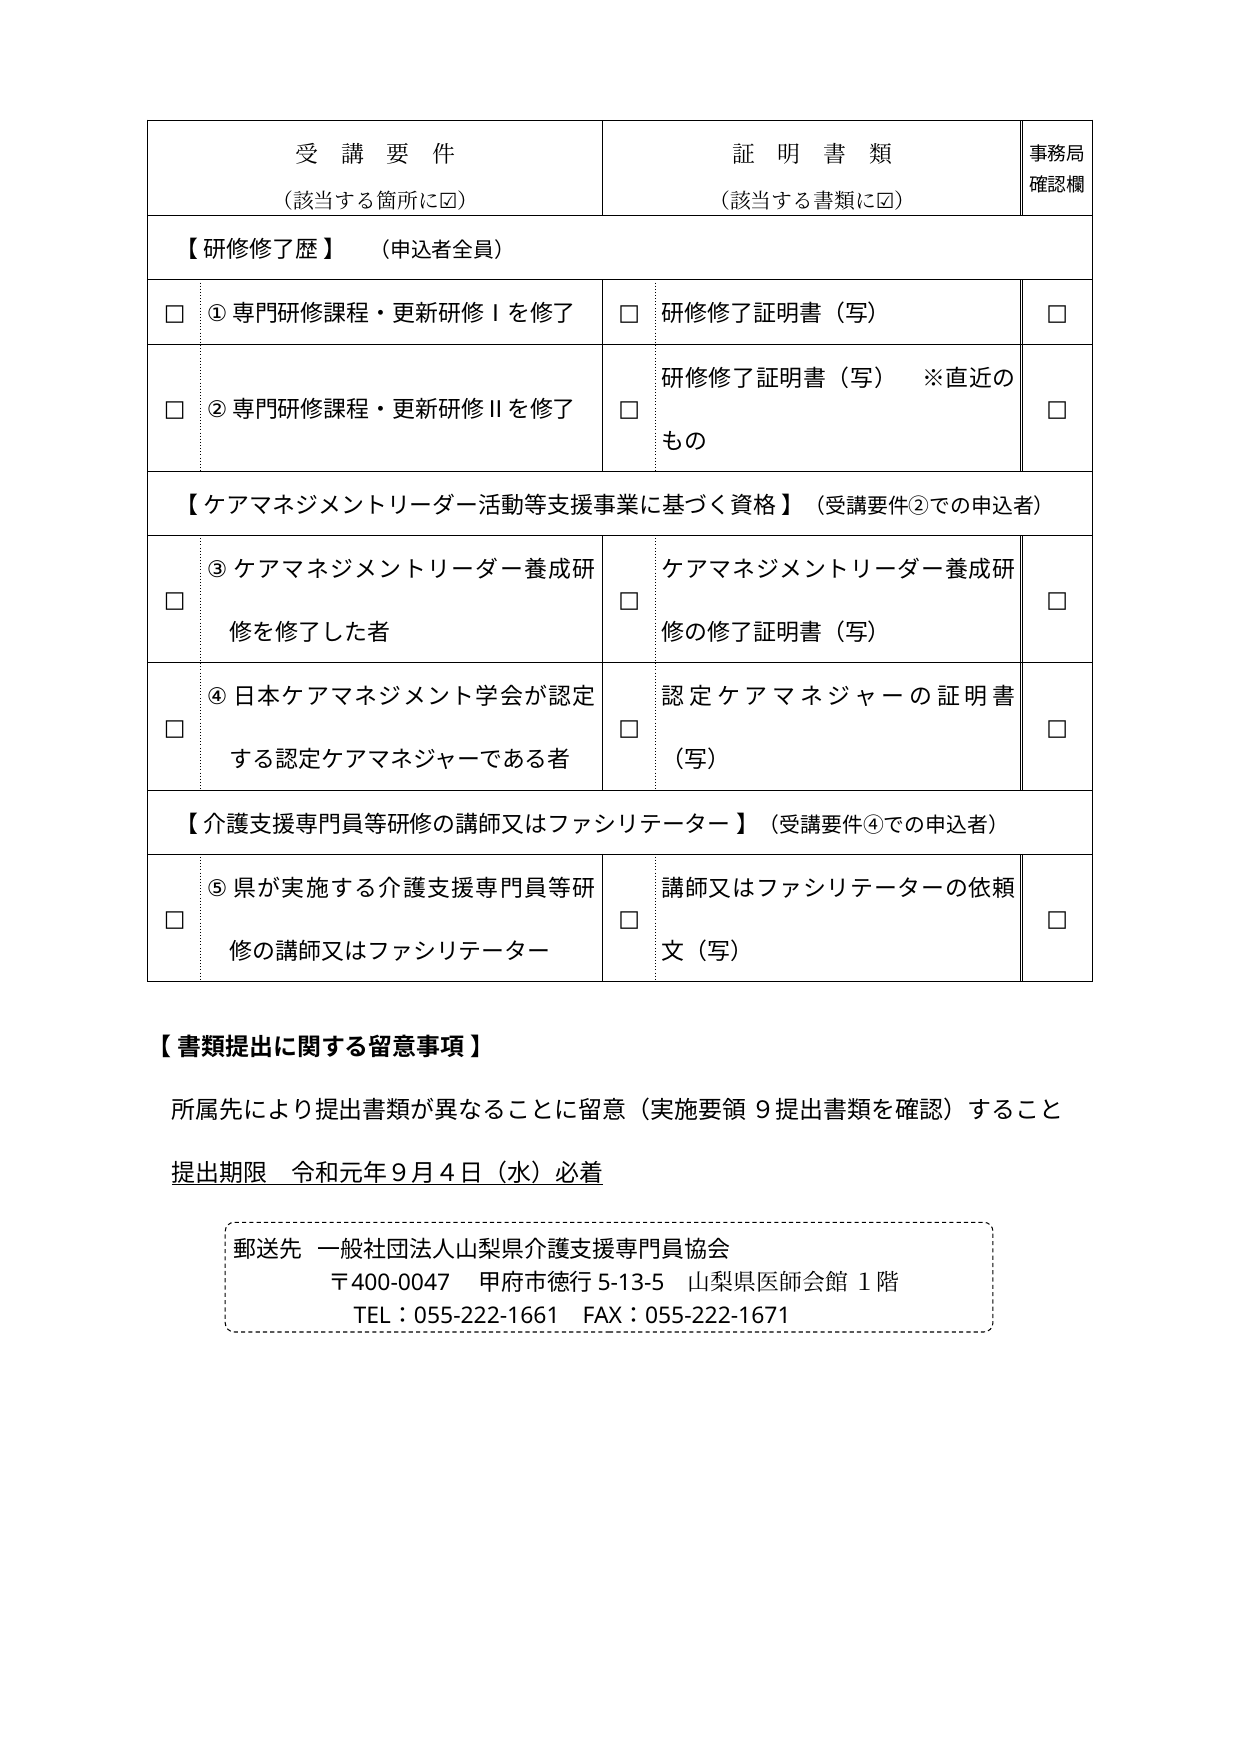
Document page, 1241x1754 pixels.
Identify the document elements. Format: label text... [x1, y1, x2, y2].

table_cell 【 研修修了歴 】 （申込者全員） [148, 216, 1092, 279]
table_cell □ [148, 663, 201, 789]
table_cell 認定ケアマネジャーの証明書（写） [656, 663, 1020, 789]
table_cell □ [1023, 345, 1092, 471]
table_cell 研修修了証明書（写） ※直近のもの [656, 345, 1020, 471]
table_cell 講師又はファシリテーターの依頼文（写） [656, 855, 1020, 981]
text 【 書類提出に関する留意事項 】 [148, 1014, 1092, 1077]
table_cell □ [603, 345, 656, 471]
table_cell ①専門研修課程・更新研修Ⅰを修了 [201, 280, 602, 343]
table_cell □ [603, 663, 656, 789]
table_cell □ [1023, 855, 1092, 981]
table_cell □ [1023, 663, 1092, 789]
table_cell ③ケアマネジメントリーダー養成研修を修了した者 [201, 536, 602, 662]
table_cell ケアマネジメントリーダー養成研修の修了証明書（写） [656, 536, 1020, 662]
text 所属先により提出書類が異なることに留意（実施要領 ９提出書類を確認）すること [148, 1077, 1092, 1140]
table_header 証 明 書 類 （該当する書類に☑） [603, 121, 1020, 215]
table_cell □ [148, 536, 201, 662]
table_cell □ [603, 855, 656, 981]
table_cell □ [603, 536, 656, 662]
table_cell □ [148, 855, 201, 981]
table_cell □ [603, 280, 656, 343]
text 提出期限 令和元年９月４日（水）必着 [148, 1140, 1092, 1203]
table_cell ④日本ケアマネジメント学会が認定する認定ケアマネジャーである者 [201, 663, 602, 789]
table_header 受 講 要 件 （該当する箇所に☑） [148, 121, 602, 215]
table_cell ⑤県が実施する介護支援専門員等研修の講師又はファシリテーター [201, 855, 602, 981]
table_cell □ [148, 345, 201, 471]
table_cell 【 介護支援専門員等研修の講師又はファシリテーター 】（受講要件④での申込者） [148, 791, 1092, 854]
table_cell □ [1023, 536, 1092, 662]
table_cell □ [1023, 280, 1092, 343]
table_cell ②専門研修課程・更新研修Ⅱを修了 [201, 345, 602, 471]
table_cell 【 ケアマネジメントリーダー活動等支援事業に基づく資格 】（受講要件②での申込者） [148, 472, 1092, 535]
table_cell 研修修了証明書（写） [656, 280, 1020, 343]
table_header 事務局 確認欄 [1023, 121, 1092, 215]
table_cell □ [148, 280, 201, 343]
